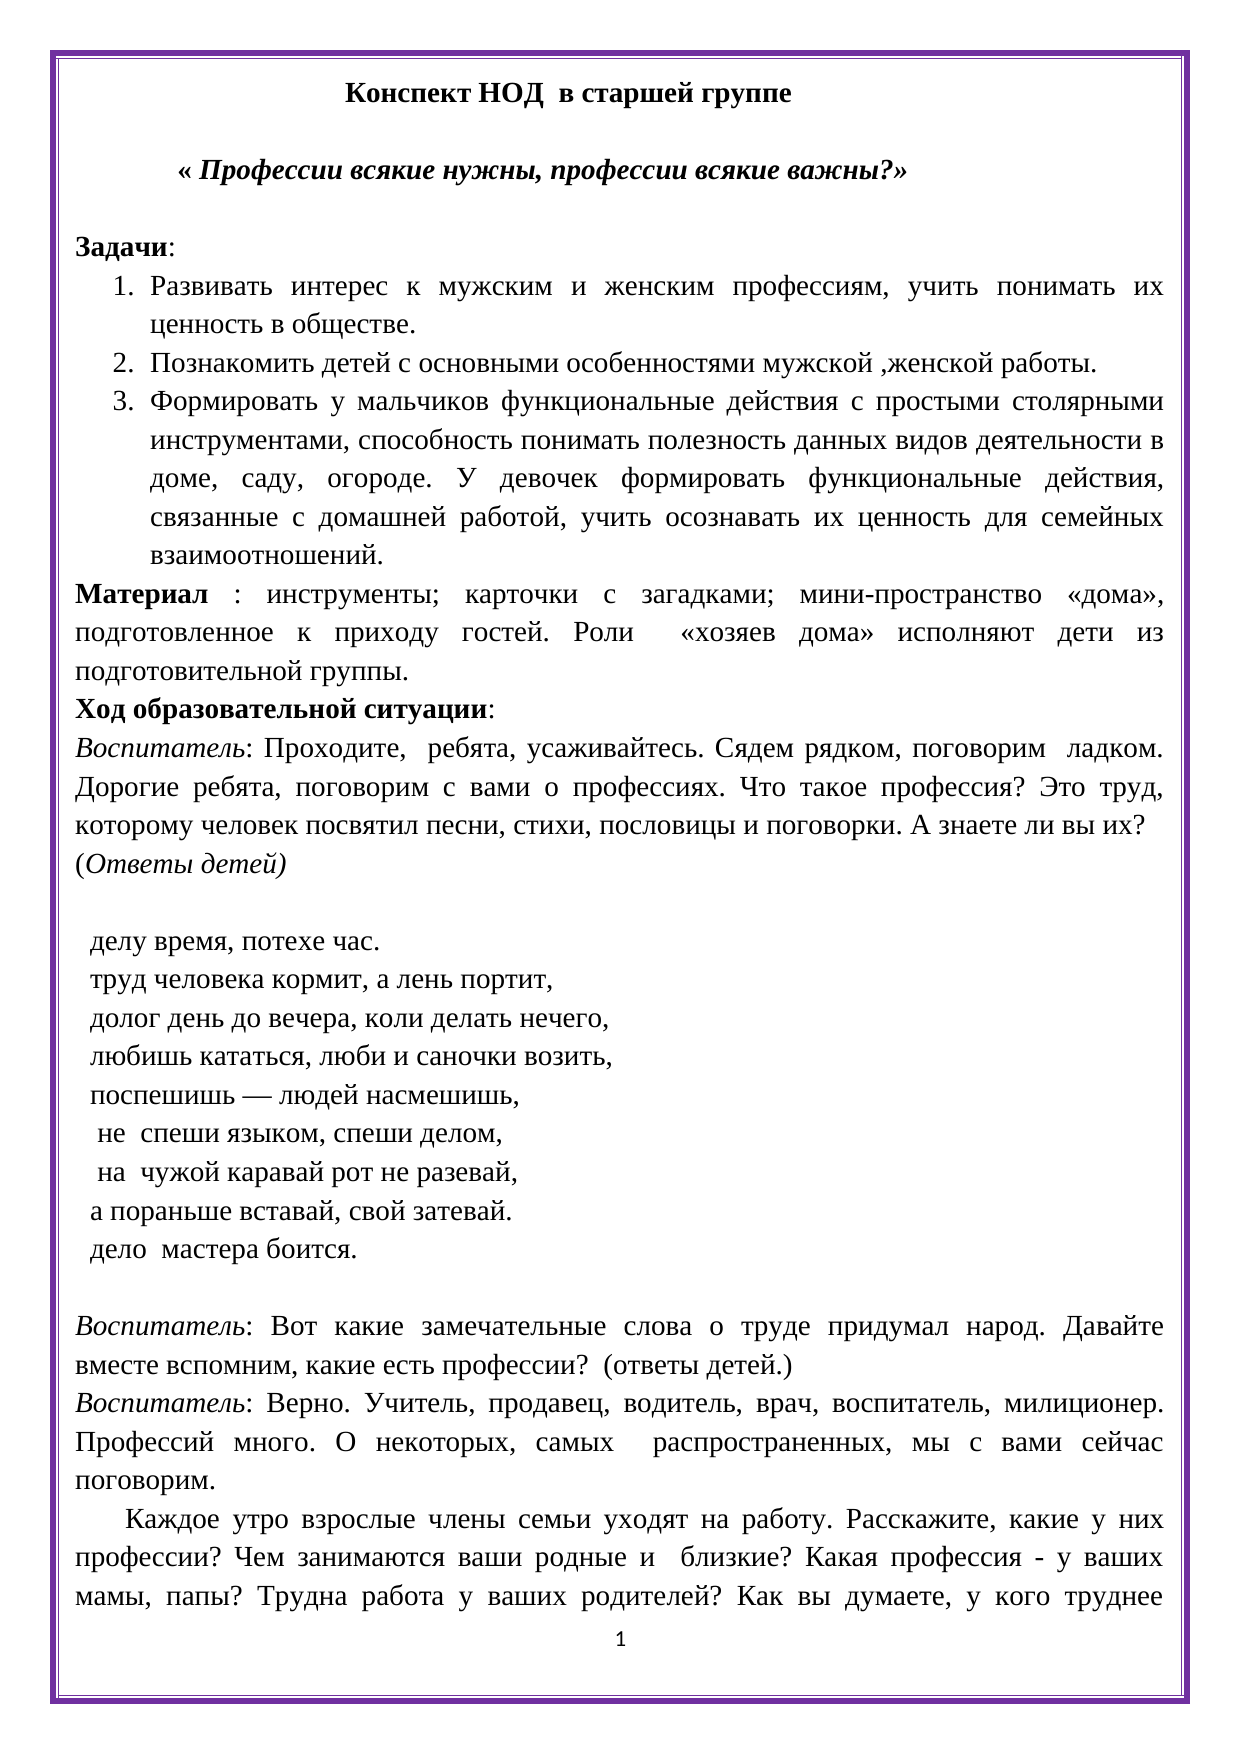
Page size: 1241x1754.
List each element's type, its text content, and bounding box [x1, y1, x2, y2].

text Воспитатель: Вот какие замечательные слова о труде придумал народ. Давайте вместе вспомним, какие есть профессии? (ответы детей.) [75, 1308, 1165, 1380]
text (Ответы детей) [75, 846, 1165, 879]
text любишь кататься, люби и саночки возить, [90, 1038, 1165, 1072]
text на чужой каравай рот не разевай, [90, 1154, 1165, 1188]
text а пораньше вставай, свой затевай. [90, 1193, 1165, 1226]
text « Профессии всякие нужны, профессии всякие важны?» [75, 152, 1165, 186]
text Материал : инструменты; карточки с загадками; мини-пространство «дома», подготовленное к приходу гостей. Роли «хозяев дома» исполняют дети из подготовительной группы. [75, 576, 1165, 687]
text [75, 1501, 1165, 1612]
text делу время, потехе час. [90, 923, 1165, 956]
text труд человека кормит, а лень портит, [90, 961, 1165, 995]
list Формировать у мальчиков функциональные действия с простыми столярными инструментами, способность понимать полезность данных видов деятельности в доме, саду, огороде. У девочек формировать функциональные действия, связанные с домашней работой, учить осознавать их ценность для семейных взаимоотношений. [112, 383, 1165, 571]
list Познакомить детей с основными особенностями мужской ,женской работы. [112, 345, 1165, 378]
text поспешишь — людей насмешишь, [90, 1077, 1165, 1111]
text Ход образовательной ситуации: [75, 692, 1165, 725]
text Конспект НОД в старшей группе [75, 75, 1165, 108]
text дело мастера боится. [90, 1231, 1165, 1265]
text не спеши языком, спеши делом, [90, 1116, 1165, 1149]
text долог день до вечера, коли делать нечего, [90, 1000, 1165, 1033]
text Воспитатель: Проходите, ребята, усаживайтесь. Сядем рядком, поговорим ладком. Дорогие ребята, поговорим с вами о профессиях. Что такое профессия? Это труд, которому человек посвятил песни, стихи, пословицы и поговорки. А знаете ли вы их? [75, 730, 1165, 841]
text Воспитатель: Верно. Учитель, продавец, водитель, врач, воспитатель, милиционер. Профессий много. О некоторых, самых распространенных, мы с вами сейчас поговорим. [75, 1385, 1165, 1496]
list Развивать интерес к мужским и женским профессиям, учить понимать их ценность в обществе. [112, 268, 1165, 340]
text Задачи: [75, 229, 1165, 263]
